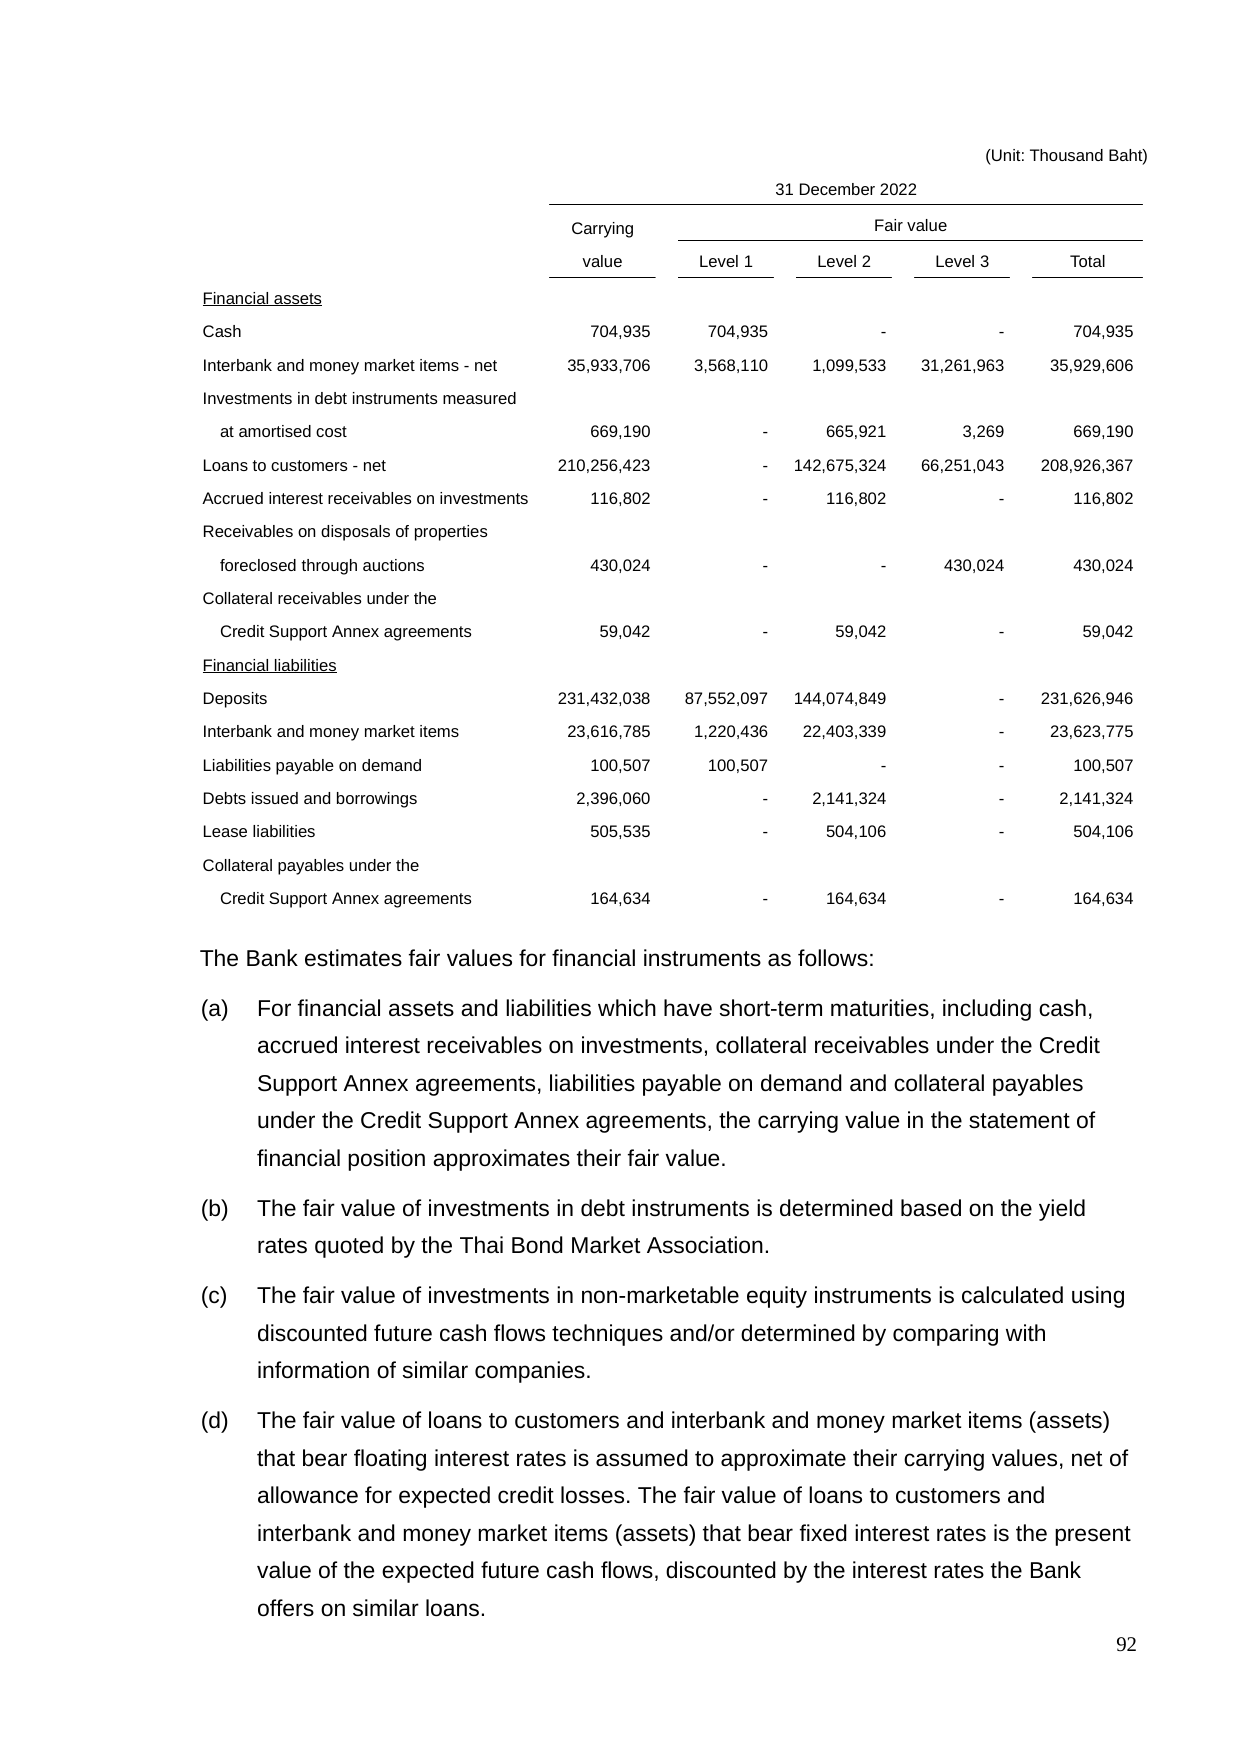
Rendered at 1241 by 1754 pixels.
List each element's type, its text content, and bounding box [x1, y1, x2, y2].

list The fair value of investments in non-marketable equity instruments is calculated using discounted future cash flows techniques and/or determined by comparing with information of similar companies. [201, 1273, 1137, 1386]
list The fair value of investments in debt instruments is determined based on the yield rates quoted by the Thai Bond Market Association. [201, 1186, 1137, 1261]
list For financial assets and liabilities which have short-term maturities, including cash, accrued interest receivables on investments, collateral receivables under the Credit Support Annex agreements, liabilities payable on demand and collateral payables under the Credit Support Annex agreements, the carrying value in the statement of financial position approximates their fair value. [201, 986, 1137, 1173]
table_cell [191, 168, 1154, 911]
text The Bank estimates fair values for financial instruments as follows: [199, 936, 1137, 973]
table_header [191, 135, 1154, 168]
list The fair value of loans to customers and interbank and money market items (assets) that bear floating interest rates is assumed to approximate their carrying values, net of allowance for expected credit losses. The fair value of loans to customers and interbank and money market items (assets) that bear fixed interest rates is the present value of the expected future cash flows, discounted by the interest rates the Bank offers on similar loans. [201, 1398, 1137, 1623]
